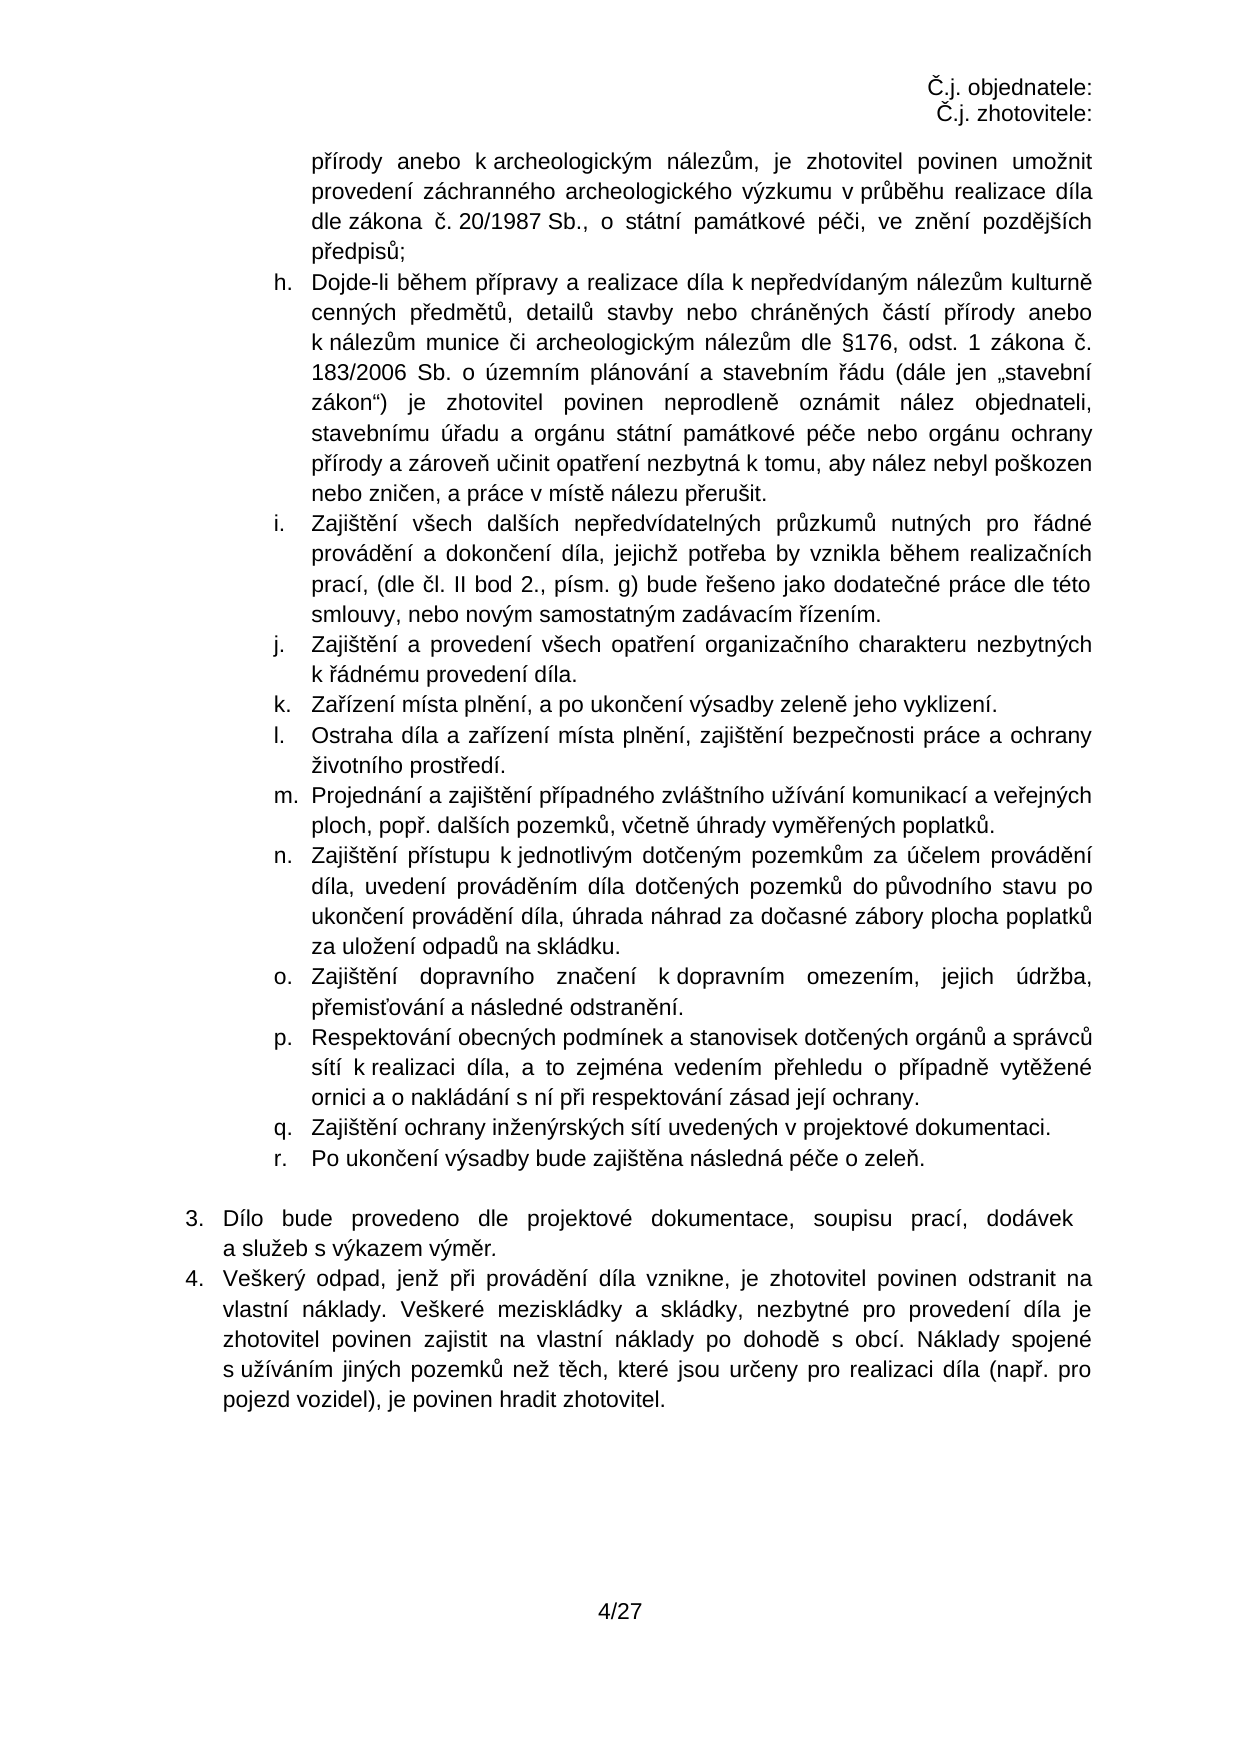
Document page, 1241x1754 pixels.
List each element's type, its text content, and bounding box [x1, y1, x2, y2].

list Zajištění přístupu k jednotlivým dotčeným pozemkům za účelem provádění díla, uvedení prováděním díla dotčených pozemků do původního stavu po ukončení provádění díla, úhrada náhrad za dočasné zábory plocha poplatků za uložení odpadů na skládku. [274, 842, 1093, 959]
list Dílo bude provedeno dle projektové dokumentace, soupisu prací, dodávek a služeb s výkazem výměr. [185, 1205, 1093, 1261]
list Po ukončení výsadby bude zajištěna následná péče o zeleň. [274, 1144, 1093, 1171]
list Projednání a zajištění případného zvláštního užívání komunikací a veřejných ploch, popř. dalších pozemků, včetně úhrady vyměřených poplatků. [274, 782, 1093, 838]
list Dojde-li během přípravy a realizace díla k nepředvídaným nálezům kulturně cenných předmětů, detailů stavby nebo chráněných částí přírody anebo k nálezům munice či archeologickým nálezům dle §176, odst. 1 zákona č. 183/2006 Sb. o územním plánování a stavebním řádu (dále jen „stavební zákon“) je zhotovitel povinen neprodleně oznámit nález objednateli, stavebnímu úřadu a orgánu státní památkové péče nebo orgánu ochrany přírody a zároveň učinit opatření nezbytná k tomu, aby nález nebyl poškozen nebo zničen, a práce v místě nálezu přerušit. [274, 268, 1093, 506]
list Respektování obecných podmínek a stanovisek dotčených orgánů a správců sítí k realizaci díla, a to zejména vedením přehledu o případně vytěžené ornici a o nakládání s ní při respektování zásad její ochrany. [274, 1024, 1093, 1110]
list Zajištění všech dalších nepředvídatelných průzkumů nutných pro řádné provádění a dokončení díla, jejichž potřeba by vznikla během realizačních prací, (dle čl. II bod 2., písm. g) bude řešeno jako dodatečné práce dle této smlouvy, nebo novým samostatným zadávacím řízením. [274, 510, 1093, 627]
list Zařízení místa plnění, a po ukončení výsadby zeleně jeho vyklizení. [274, 691, 1093, 718]
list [274, 148, 1093, 264]
list Zajištění a provedení všech opatření organizačního charakteru nezbytných k řádnému provedení díla. [274, 631, 1093, 687]
list Zajištění ochrany inženýrských sítí uvedených v projektové dokumentaci. [274, 1114, 1093, 1141]
list Veškerý odpad, jenž při provádění díla vznikne, je zhotovitel povinen odstranit na vlastní náklady. Veškeré meziskládky a skládky, nezbytné pro provedení díla je zhotovitel povinen zajistit na vlastní náklady po dohodě s obcí. Náklady spojené s užíváním jiných pozemků než těch, které jsou určeny pro realizaci díla (např. pro pojezd vozidel), je povinen hradit zhotovitel. [185, 1265, 1093, 1412]
list Zajištění dopravního značení k dopravním omezením, jejich údržba, přemisťování a následné odstranění. [274, 963, 1093, 1020]
list Ostraha díla a zařízení místa plnění, zajištění bezpečnosti práce a ochrany životního prostředí. [274, 722, 1093, 778]
